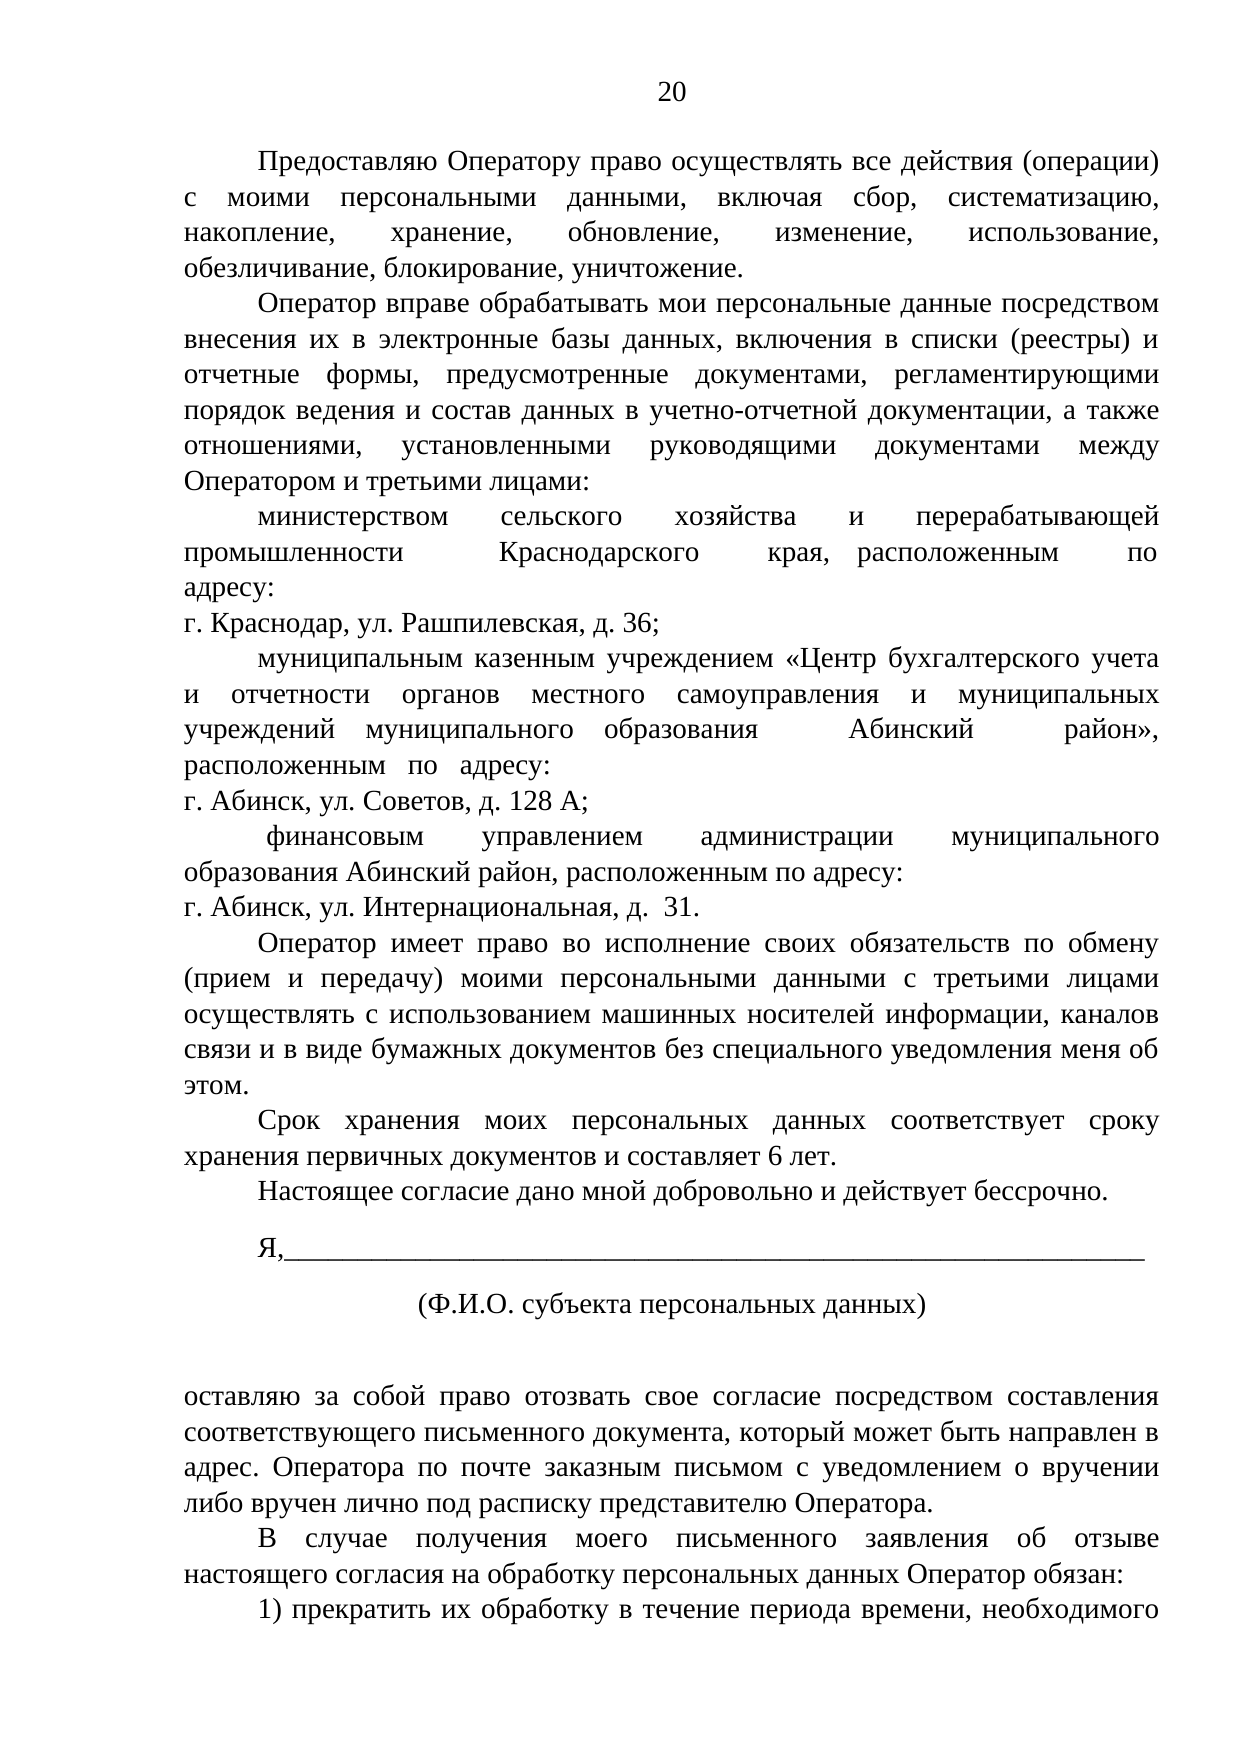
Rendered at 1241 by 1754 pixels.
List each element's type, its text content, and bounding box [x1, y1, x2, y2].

table_cell (Ф.И.О. субъекта персональных данных) [177, 1276, 1167, 1332]
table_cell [177, 1332, 1167, 1636]
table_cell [177, 133, 1167, 1219]
table_cell Я,___________________________________________________________ [177, 1219, 1167, 1276]
